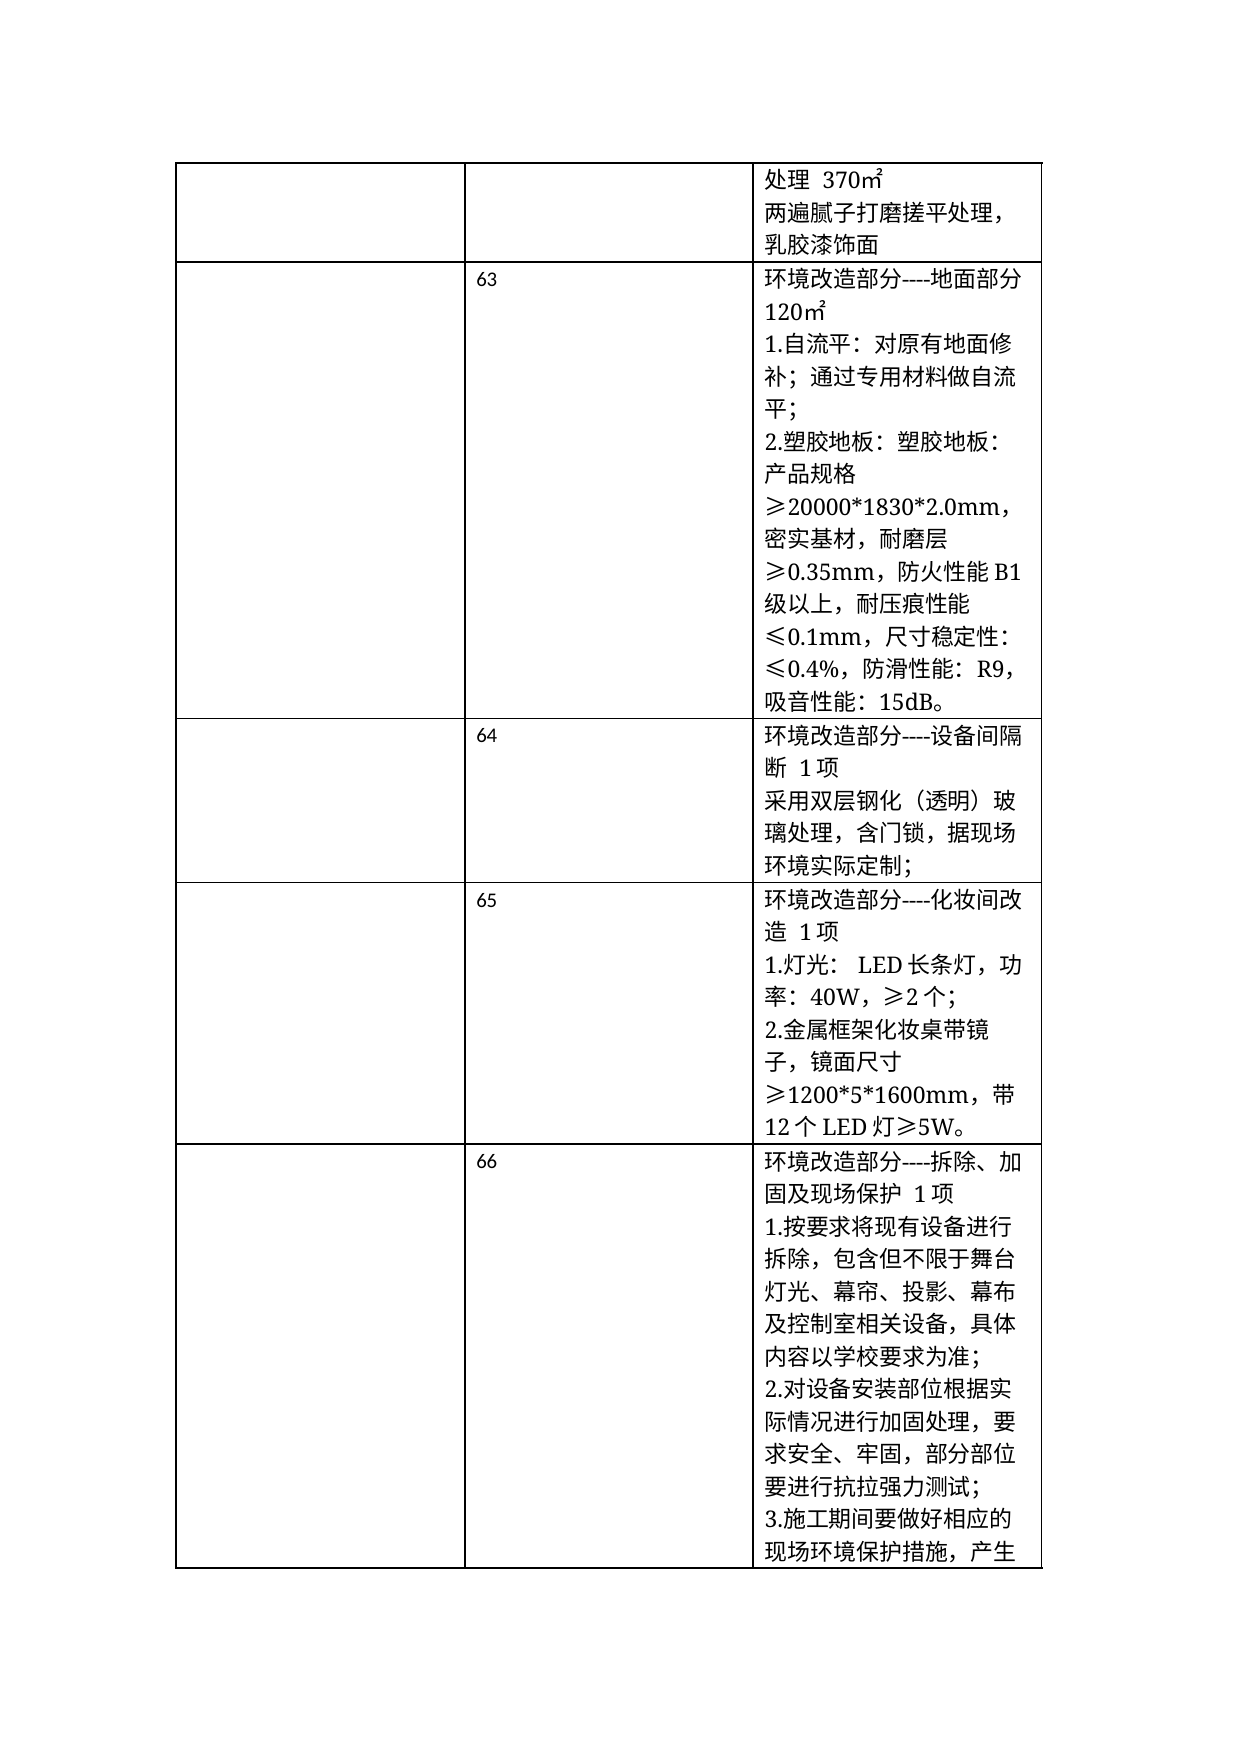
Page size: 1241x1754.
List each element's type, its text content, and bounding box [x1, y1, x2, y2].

table_cell [177, 1145, 464, 1567]
table_cell 64 [466, 719, 752, 882]
table_cell 62 [466, 164, 752, 261]
table_cell 环境改造部分----地面部分 120㎡ 1.自流平：对原有地面修补；通过专用材料做自流平； 2.塑胶地板：塑胶地板：产品规格≥20000*1830*2.0mm，密实基材，耐磨层≥0.35mm，防火性能B1级以上，耐压痕性能≤0.1mm，尺寸稳定性：≤0.4%，防滑性能：R9，吸音性能：15dB。 [754, 263, 1041, 718]
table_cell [754, 1145, 1041, 1567]
table_cell [177, 263, 464, 718]
table_cell 环境改造部分----化妆间改造 1项 1.灯光： LED长条灯，功率：40W，≥2个； 2.金属框架化妆桌带镜子，镜面尺寸≥1200*5*1600mm，带12个LED灯≥5W。 [754, 883, 1041, 1143]
table_cell 环境改造部分----设备间隔断 1项 采用双层钢化（透明）玻璃处理，含门锁，据现场环境实际定制； [754, 719, 1041, 882]
table_cell 66 [466, 1145, 752, 1567]
table_cell 63 [466, 263, 752, 718]
table_cell [177, 719, 464, 882]
table_cell [177, 883, 464, 1143]
table_cell 65 [466, 883, 752, 1143]
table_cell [754, 164, 1041, 261]
table_cell [177, 164, 464, 261]
